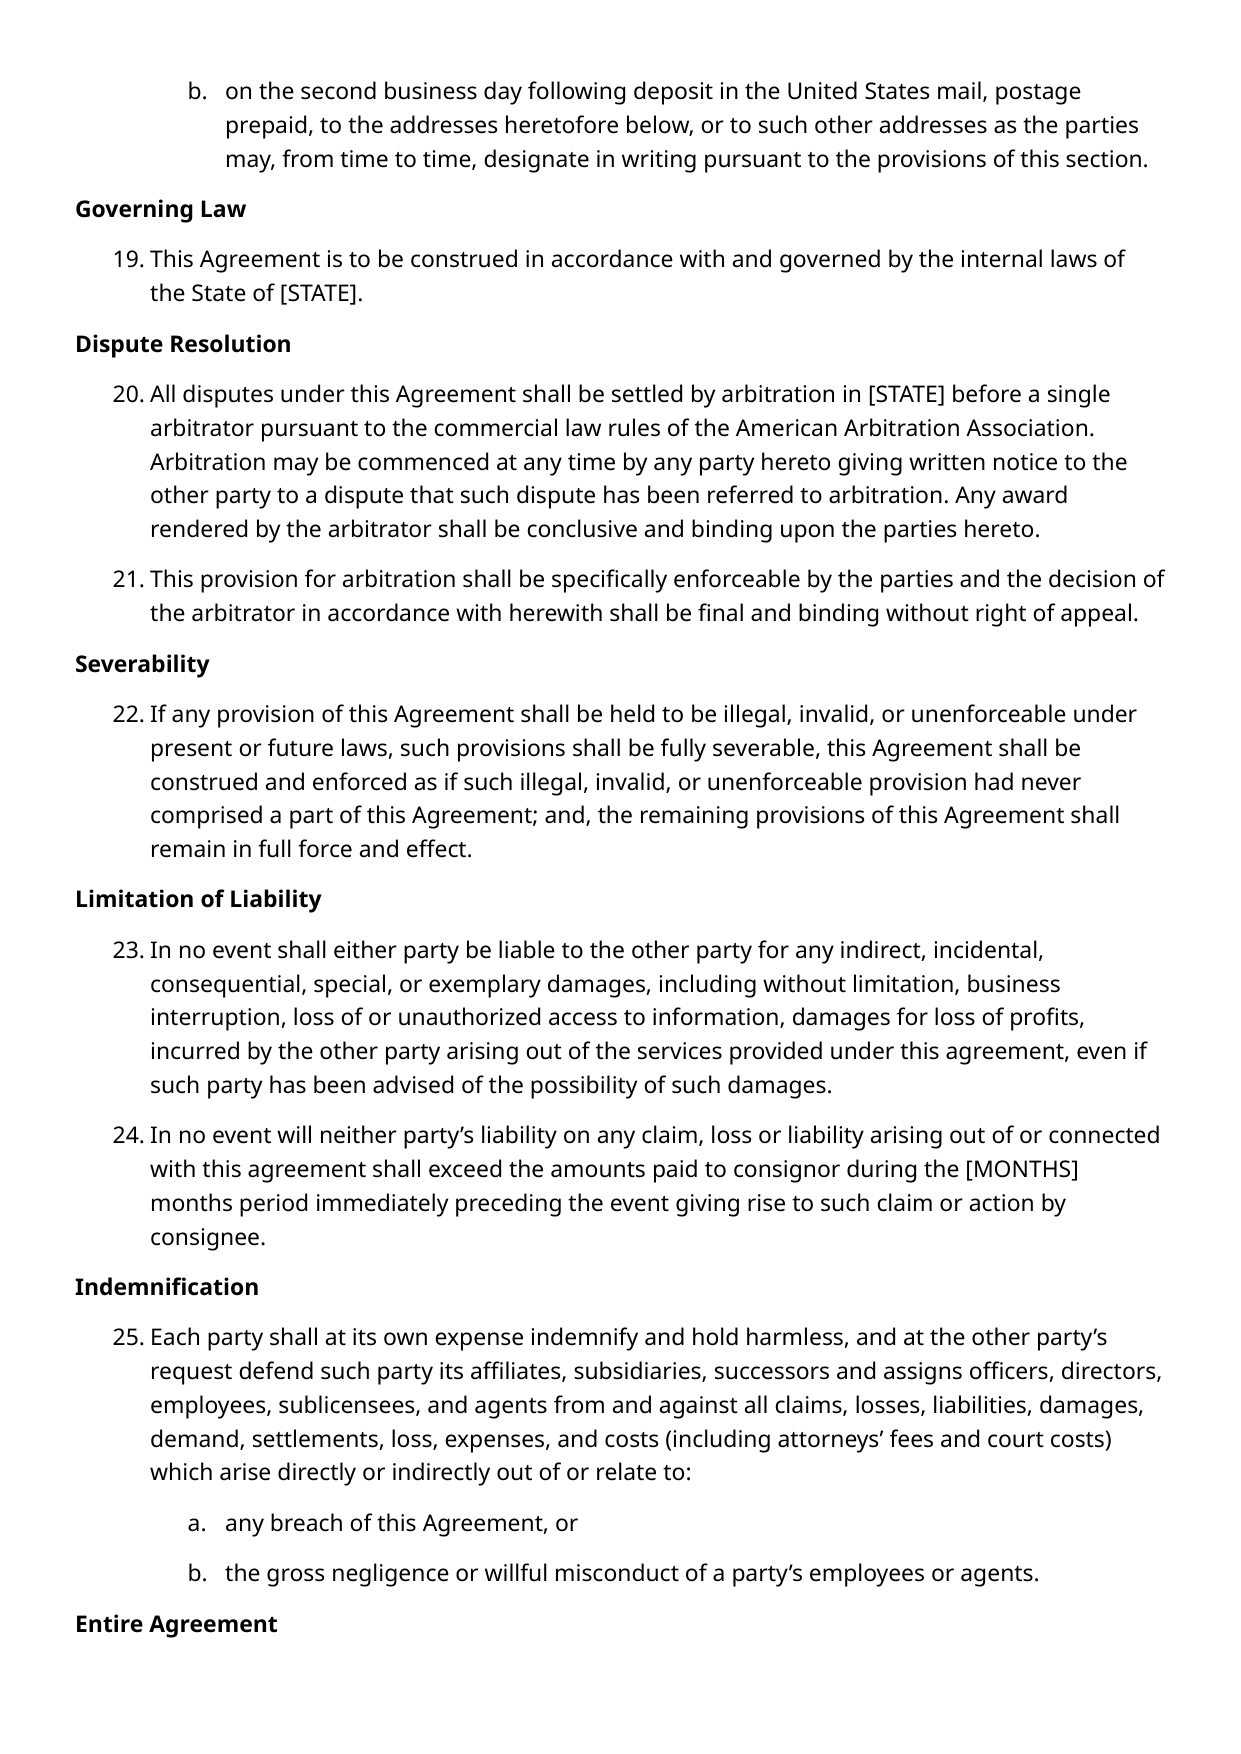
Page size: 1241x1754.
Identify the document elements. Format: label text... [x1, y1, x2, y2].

text Governing Law [75, 193, 1165, 224]
list In no event shall either party be liable to the other party for any indirect, incidental, consequential, special, or exemplary damages, including without limitation, business interruption, loss of or unauthorized access to information, damages for loss of profits, incurred by the other party arising out of the services provided under this agreement, even if such party has been advised of the possibility of such damages. [112, 934, 1165, 1100]
text Severability [75, 647, 1165, 679]
list This provision for arbitration shall be specifically enforceable by the parties and the decision of the arbitrator in accordance with herewith shall be final and binding without right of appeal. [112, 563, 1165, 628]
text Entire Agreement [75, 1607, 1165, 1639]
text Limitation of Liability [75, 883, 1165, 914]
list on the second business day following deposit in the United States mail, postage prepaid, to the addresses heretofore below, or to such other addresses as the parties may, from time to time, designate in writing pursuant to the provisions of this section. [187, 75, 1165, 174]
text Indemnification [75, 1271, 1165, 1302]
list Each party shall at its own expense indemnify and hold harmless, and at the other party’s request defend such party its affiliates, subsidiaries, successors and assigns officers, directors, employees, sublicensees, and agents from and against all claims, losses, liabilities, damages, demand, settlements, loss, expenses, and costs (including attorneys’ fees and court costs) which arise directly or indirectly out of or relate to: [112, 1321, 1165, 1487]
list the gross negligence or willful misconduct of a party’s employees or agents. [187, 1557, 1165, 1588]
list any breach of this Agreement, or [187, 1507, 1165, 1538]
list If any provision of this Agreement shall be held to be illegal, invalid, or unenforceable under present or future laws, such provisions shall be fully severable, this Agreement shall be construed and enforced as if such illegal, invalid, or unenforceable provision had never comprised a part of this Agreement; and, the remaining provisions of this Agreement shall remain in full force and effect. [112, 698, 1165, 864]
list This Agreement is to be construed in accordance with and governed by the internal laws of the State of [STATE]. [112, 243, 1165, 308]
list In no event will neither party’s liability on any claim, loss or liability arising out of or connected with this agreement shall exceed the amounts paid to consignor during the [MONTHS] months period immediately preceding the event giving rise to such claim or action by consignee. [112, 1119, 1165, 1252]
list All disputes under this Agreement shall be settled by arbitration in [STATE] before a single arbitrator pursuant to the commercial law rules of the American Arbitration Association. Arbitration may be commenced at any time by any party hereto giving written notice to the other party to a dispute that such dispute has been referred to arbitration. Any award rendered by the arbitrator shall be conclusive and binding upon the parties hereto. [112, 378, 1165, 544]
text Dispute Resolution [75, 327, 1165, 359]
